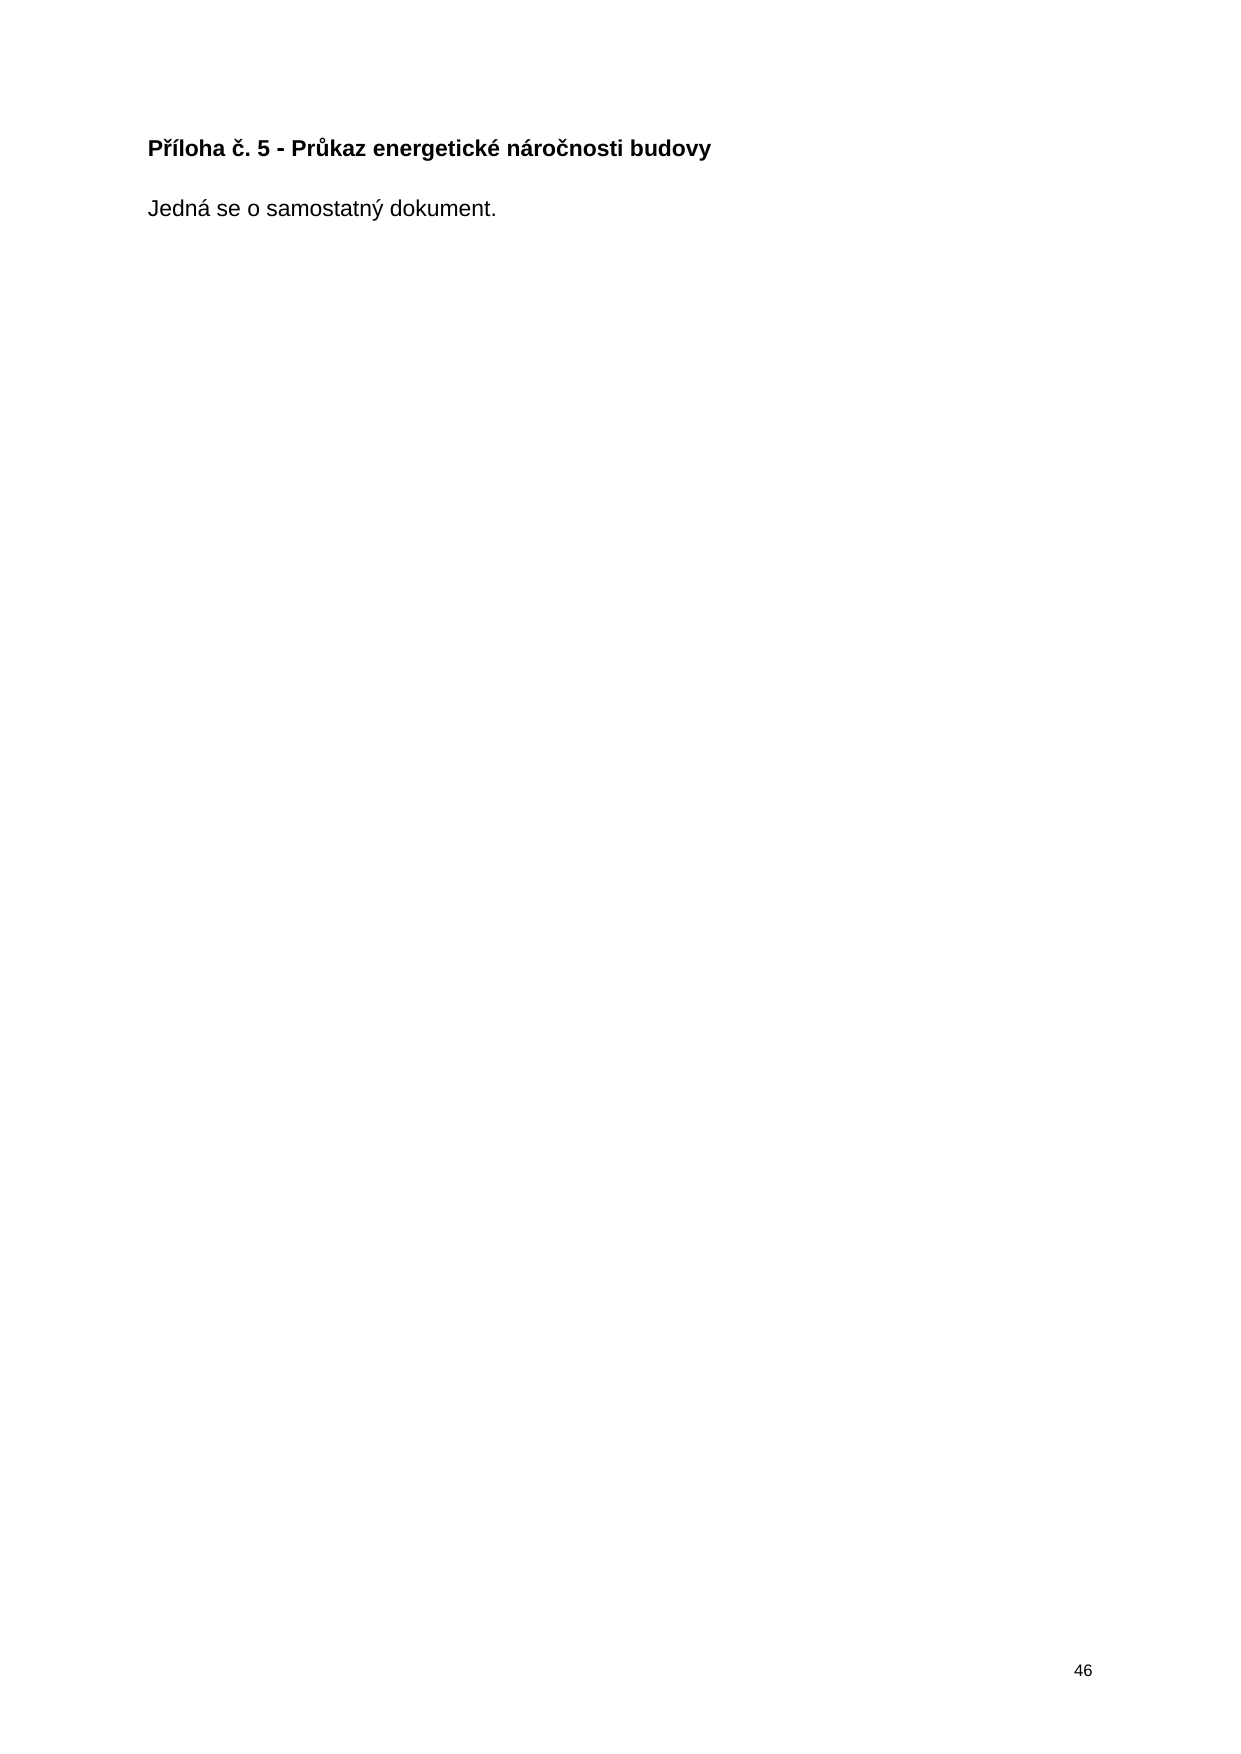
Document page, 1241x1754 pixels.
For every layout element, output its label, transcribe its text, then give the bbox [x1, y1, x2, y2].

subtitle Příloha č. 5 - Průkaz energetické náročnosti budovy [148, 133, 1092, 161]
text Jedná se o samostatný dokument. [148, 195, 1092, 221]
